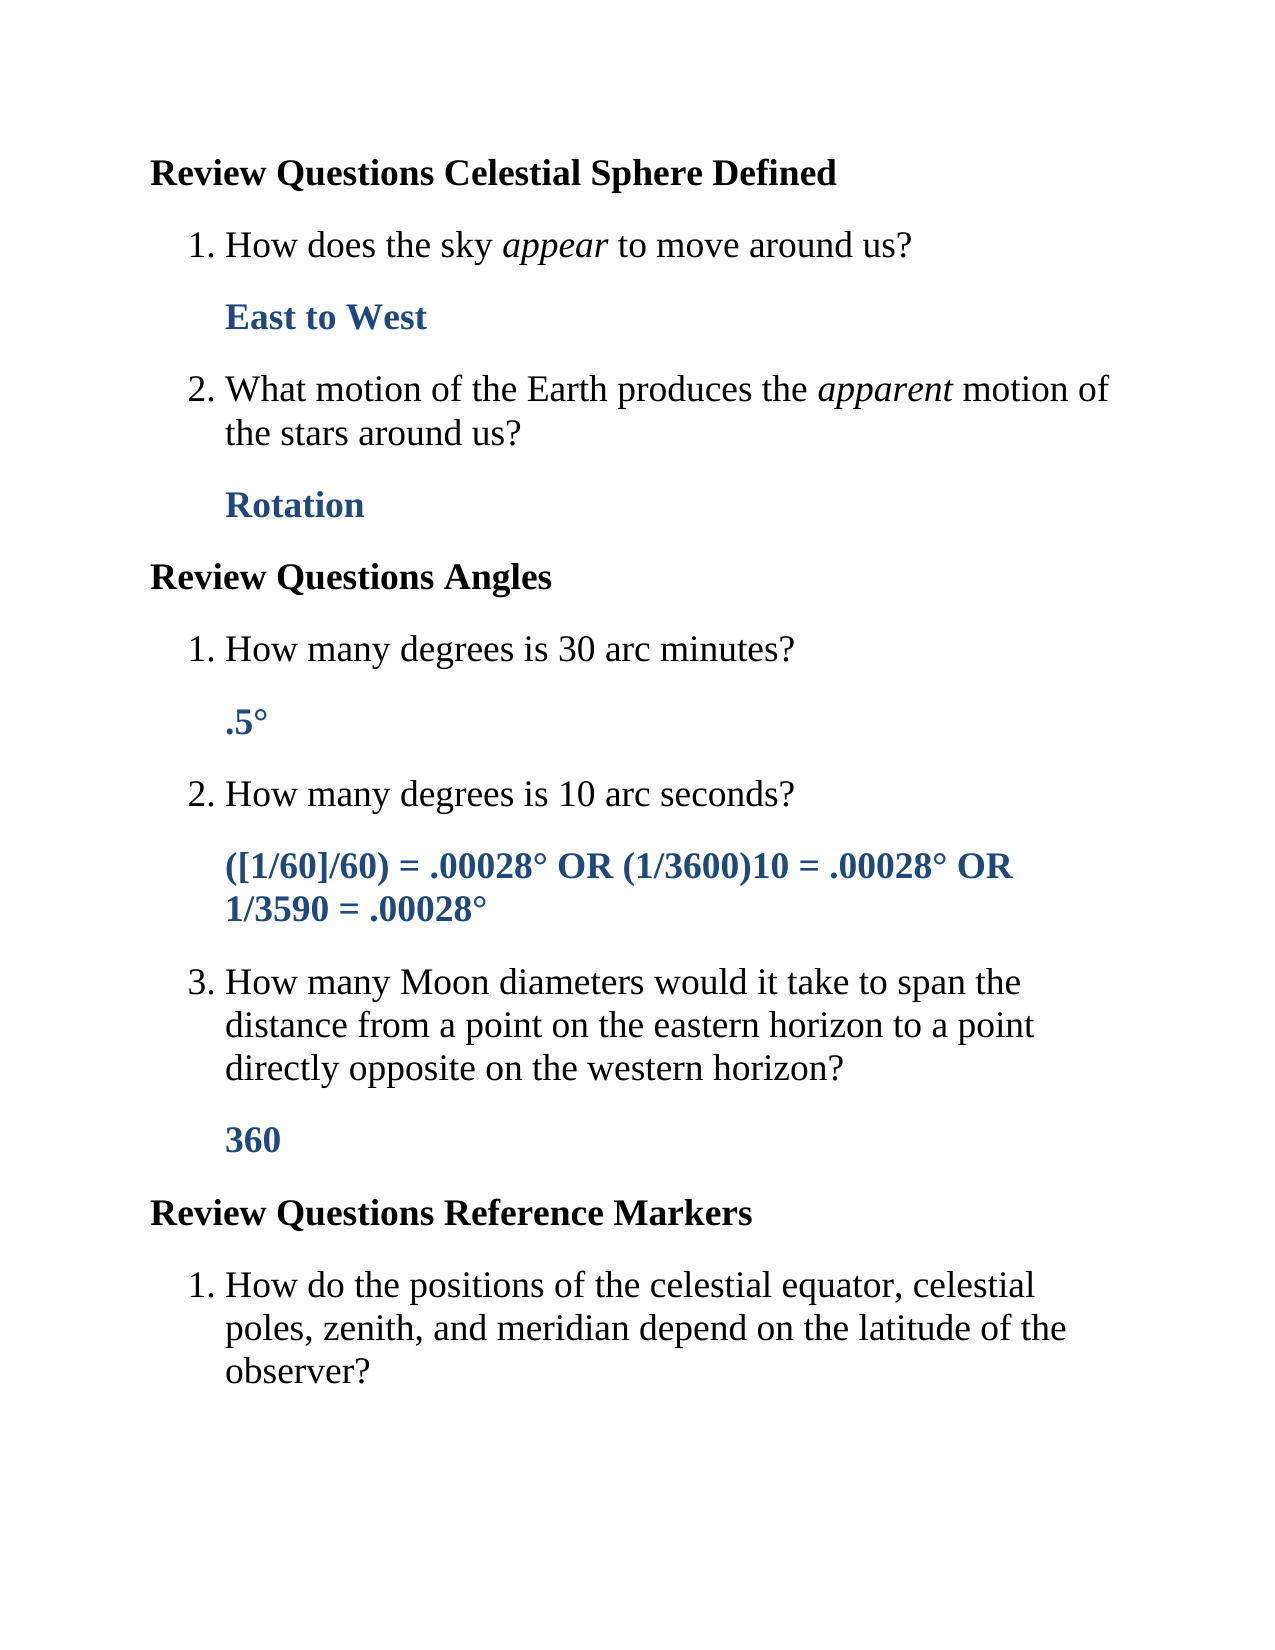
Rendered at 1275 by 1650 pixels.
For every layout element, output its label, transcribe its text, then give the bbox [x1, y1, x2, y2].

text Rotation [225, 482, 1125, 525]
list How many degrees is 30 arc minutes? [187, 627, 1125, 670]
text .5° [225, 699, 1125, 742]
list How does the sky appear to move around us? [187, 222, 1125, 265]
list How many Moon diameters would it take to span the distance from a point on the eastern horizon to a point directly opposite on the western horizon? [187, 959, 1125, 1088]
text Review Questions Celestial Sphere Defined [150, 150, 1125, 193]
list How do the positions of the celestial equator, celestial poles, zenith, and meridian depend on the latitude of the observer? [187, 1262, 1125, 1392]
text 360 [225, 1118, 1125, 1161]
list How many degrees is 10 arc seconds? [187, 771, 1125, 814]
text East to West [225, 294, 1125, 338]
list What motion of the Earth produces the apparent motion of the stars around us? [187, 367, 1125, 453]
text Review Questions Reference Markers [150, 1190, 1125, 1233]
text ([1/60]/60) = .00028° OR (1/3600)10 = .00028° OR 1/3590 = .00028° [225, 844, 1125, 930]
text Review Questions Angles [150, 554, 1125, 598]
